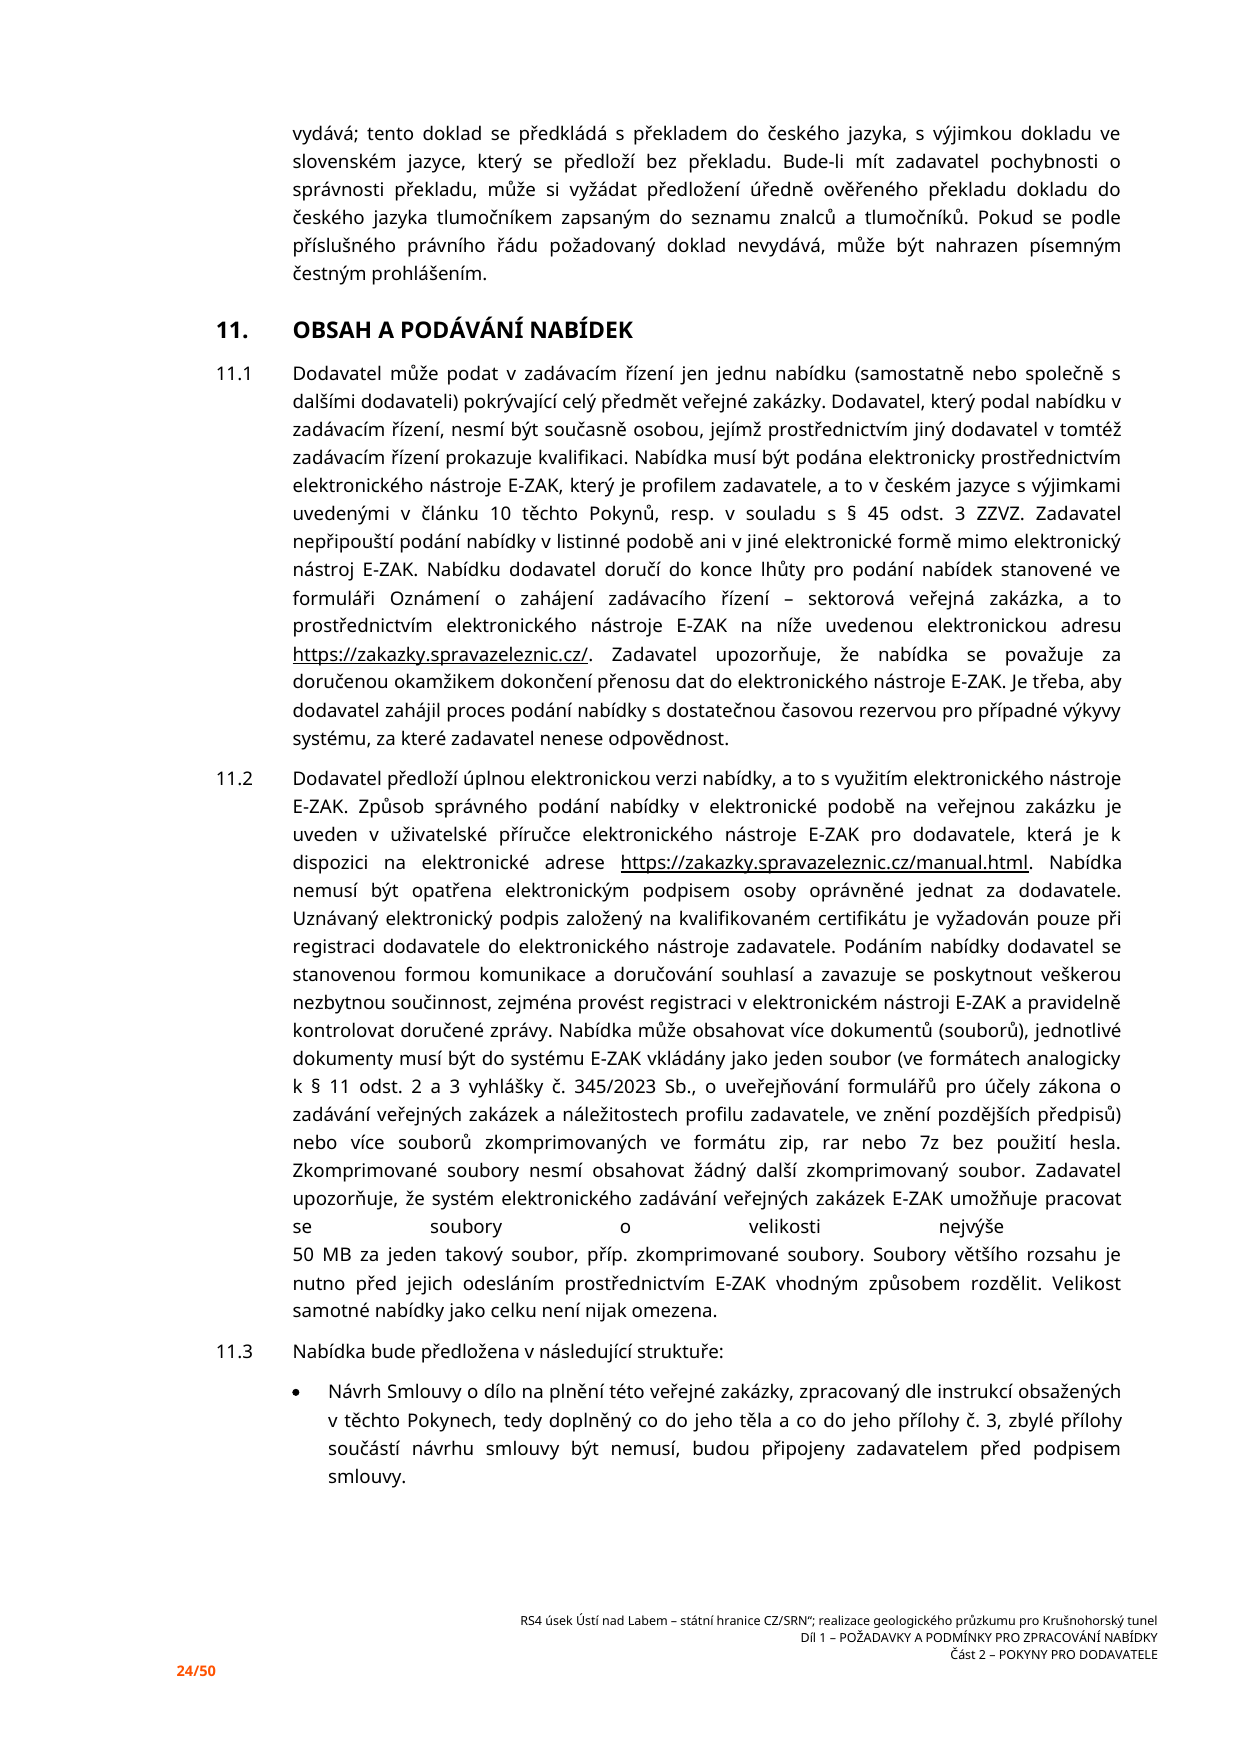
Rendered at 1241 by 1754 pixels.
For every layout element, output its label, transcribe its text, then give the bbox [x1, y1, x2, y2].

text Dodavatel může podat v zadávacím řízení jen jednu nabídku (samostatně nebo společně s dalšími dodavateli) pokrývající celý předmět veřejné zakázky. Dodavatel, který podal nabídku v zadávacím řízení, nesmí být současně osobou, jejímž prostřednictvím jiný dodavatel v tomtéž zadávacím řízení prokazuje kvalifikaci. Nabídka musí být podána elektronicky prostřednictvím elektronického nástroje E-ZAK, který je profilem zadavatele, a to v českém jazyce s výjimkami uvedenými v článku 10 těchto Pokynů, resp. v souladu s § 45 odst. 3 ZZVZ. Zadavatel nepřipouští podání nabídky v listinné podobě ani v jiné elektronické formě mimo elektronický nástroj E-ZAK. Nabídku dodavatel doručí do konce lhůty pro podání nabídek stanovené ve formuláři Oznámení o zahájení zadávacího řízení – sektorová veřejná zakázka, a to prostřednictvím elektronického nástroje E-ZAK na níže uvedenou elektronickou adresu https://zakazky.spravazeleznic.cz/. Zadavatel upozorňuje, že nabídka se považuje za doručenou okamžikem dokončení přenosu dat do elektronického nástroje E-ZAK. Je třeba, aby dodavatel zahájil proces podání nabídky s dostatečnou časovou rezervou pro případné výkyvy systému, za které zadavatel nenese odpovědnost. [216, 361, 1122, 750]
text OBSAH a PODÁVÁNÍ NABÍDEK [216, 314, 1122, 345]
text Nabídka bude předložena v následující struktuře: [216, 1338, 1122, 1364]
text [216, 121, 1122, 286]
text Návrh Smlouvy o dílo na plnění této veřejné zakázky, zpracovaný dle instrukcí obsažených v těchto Pokynech, tedy doplněný co do jeho těla a co do jeho přílohy č. 3, zbylé přílohy součástí návrhu smlouvy být nemusí, budou připojeny zadavatelem před podpisem smlouvy. [292, 1379, 1122, 1488]
text Dodavatel předloží úplnou elektronickou verzi nabídky, a to s využitím elektronického nástroje E-ZAK. Způsob správného podání nabídky v elektronické podobě na veřejnou zakázku je uveden v uživatelské příručce elektronického nástroje E-ZAK pro dodavatele, která je k dispozici na elektronické adrese https://zakazky.spravazeleznic.cz/manual.html. Nabídka nemusí být opatřena elektronickým podpisem osoby oprávněné jednat za dodavatele. Uznávaný elektronický podpis založený na kvalifikovaném certifikátu je vyžadován pouze při registraci dodavatele do elektronického nástroje zadavatele. Podáním nabídky dodavatel se stanovenou formou komunikace a doručování souhlasí a zavazuje se poskytnout veškerou nezbytnou součinnost, zejména provést registraci v elektronickém nástroji E-ZAK a pravidelně kontrolovat doručené zprávy. Nabídka může obsahovat více dokumentů (souborů), jednotlivé dokumenty musí být do systému E-ZAK vkládány jako jeden soubor (ve formátech analogicky k § 11 odst. 2 a 3 vyhlášky č. 345/2023 Sb., o uveřejňování formulářů pro účely zákona o zadávání veřejných zakázek a náležitostech profilu zadavatele, ve znění pozdějších předpisů) nebo více souborů zkomprimovaných ve formátu zip, rar nebo 7z bez použití hesla. Zkomprimované soubory nesmí obsahovat žádný další zkomprimovaný soubor. Zadavatel upozorňuje, že systém elektronického zadávání veřejných zakázek E-ZAK umožňuje pracovat se soubory o velikosti nejvýše 50 MB za jeden takový soubor, příp. zkomprimované soubory. Soubory většího rozsahu je nutno před jejich odesláním prostřednictvím E-ZAK vhodným způsobem rozdělit. Velikost samotné nabídky jako celku není nijak omezena. [216, 765, 1122, 1323]
